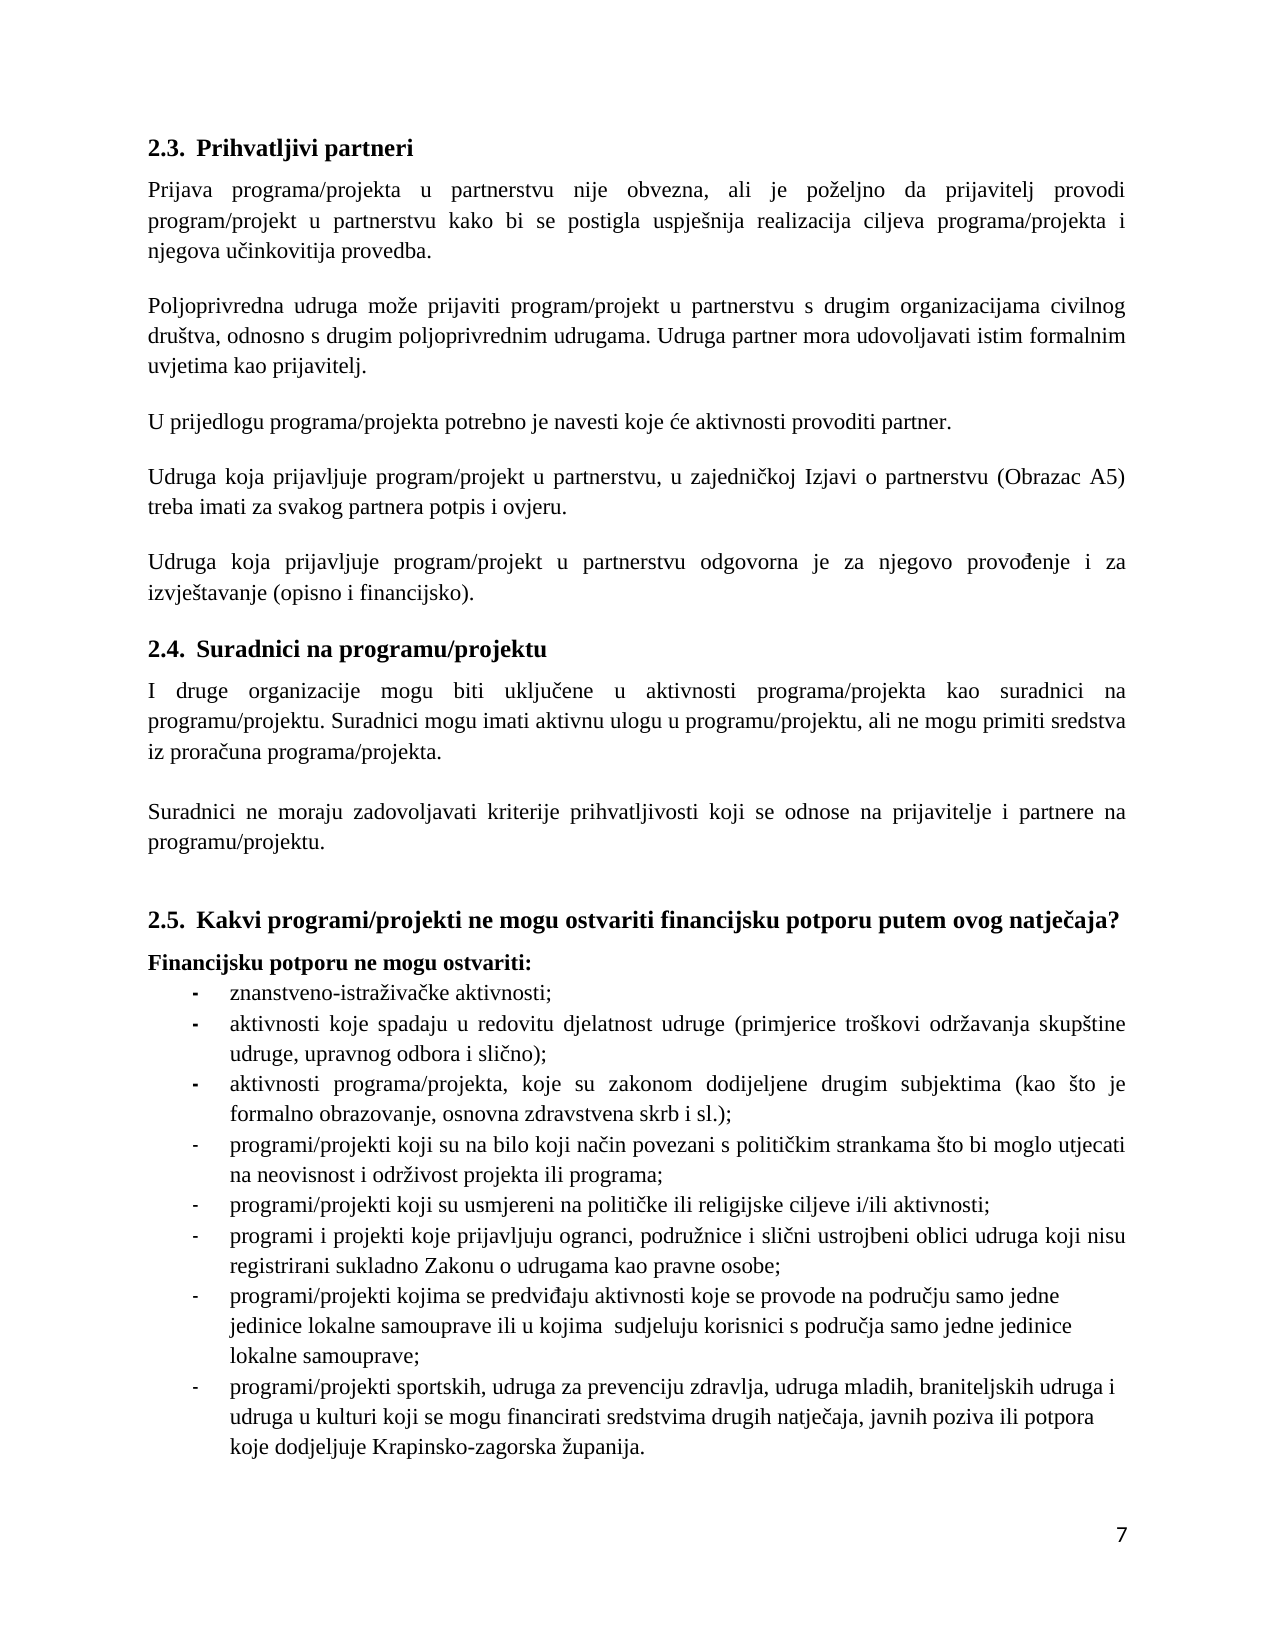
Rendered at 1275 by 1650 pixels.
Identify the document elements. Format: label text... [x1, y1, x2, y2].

list programi/projekti koji su usmjereni na političke ili religijske ciljeve i/ili aktivnosti; [192, 1191, 1127, 1218]
list programi/projekti sportskih, udruga za prevenciju zdravlja, udruga mladih, braniteljskih udruga i udruga u kulturi koji se mogu financirati sredstvima drugih natječaja, javnih poziva ili potpora koje dodjeljuje Krapinsko-zagorska županija. [192, 1373, 1127, 1460]
text Udruga koja prijavljuje program/projekt u partnerstvu odgovorna je za njegovo provođenje i za izvještavanje (opisno i financijsko). [148, 548, 1127, 605]
subtitle Kakvi programi/projekti ne mogu ostvariti financijsku potporu putem ovog natječaja? [148, 905, 1127, 934]
list znanstveno-istraživačke aktivnosti; [192, 979, 1127, 1006]
text I druge organizacije mogu biti uključene u aktivnosti programa/projekta kao suradnici na programu/projektu. Suradnici mogu imati aktivnu ulogu u programu/projektu, ali ne mogu primiti sredstva iz proračuna programa/projekta. [148, 677, 1127, 764]
text Prijava programa/projekta u partnerstvu nije obvezna, ali je poželjno da prijavitelj provodi program/projekt u partnerstvu kako bi se postigla uspješnija realizacija ciljeva programa/projekta i njegova učinkovitija provedba. [148, 176, 1127, 263]
list programi i projekti koje prijavljuju ogranci, podružnice i slični ustrojbeni oblici udruga koji nisu registrirani sukladno Zakonu o udrugama kao pravne osobe; [192, 1222, 1127, 1278]
text Poljoprivredna udruga može prijaviti program/projekt u partnerstvu s drugim organizacijama civilnog društva, odnosno s drugim poljoprivrednim udrugama. Udruga partner mora udovoljavati istim formalnim uvjetima kao prijavitelj. [148, 292, 1127, 379]
text Udruga koja prijavljuje program/projekt u partnerstvu, u zajedničkoj Izjavi o partnerstvu (Obrazac A5) treba imati za svakog partnera potpis i ovjeru. [148, 463, 1127, 519]
list programi/projekti koji su na bilo koji način povezani s političkim strankama što bi moglo utjecati na neovisnost i održivost projekta ili programa; [192, 1131, 1127, 1187]
list aktivnosti koje spadaju u redovitu djelatnost udruge (primjerice troškovi održavanja skupštine udruge, upravnog odbora i slično); [192, 1009, 1127, 1066]
text Suradnici ne moraju zadovoljavati kriterije prihvatljivosti koji se odnose na prijavitelje i partnere na programu/projektu. [148, 798, 1127, 855]
list aktivnosti programa/projekta, koje su zakonom dodijeljene drugim subjektima (kao što je formalno obrazovanje, osnovna zdravstvena skrb i sl.); [192, 1070, 1127, 1127]
subtitle Suradnici na programu/projektu [148, 634, 1127, 662]
text Financijsku potporu ne mogu ostvariti: [148, 949, 1127, 975]
subtitle Prihvatljivi partneri [148, 133, 1127, 162]
text U prijedlogu programa/projekta potrebno je navesti koje će aktivnosti provoditi partner. [148, 408, 1127, 434]
list programi/projekti kojima se predviđaju aktivnosti koje se provode na području samo jedne jedinice lokalne samouprave ili u kojima sudjeluju korisnici s područja samo jedne jedinice lokalne samouprave; [192, 1282, 1127, 1369]
